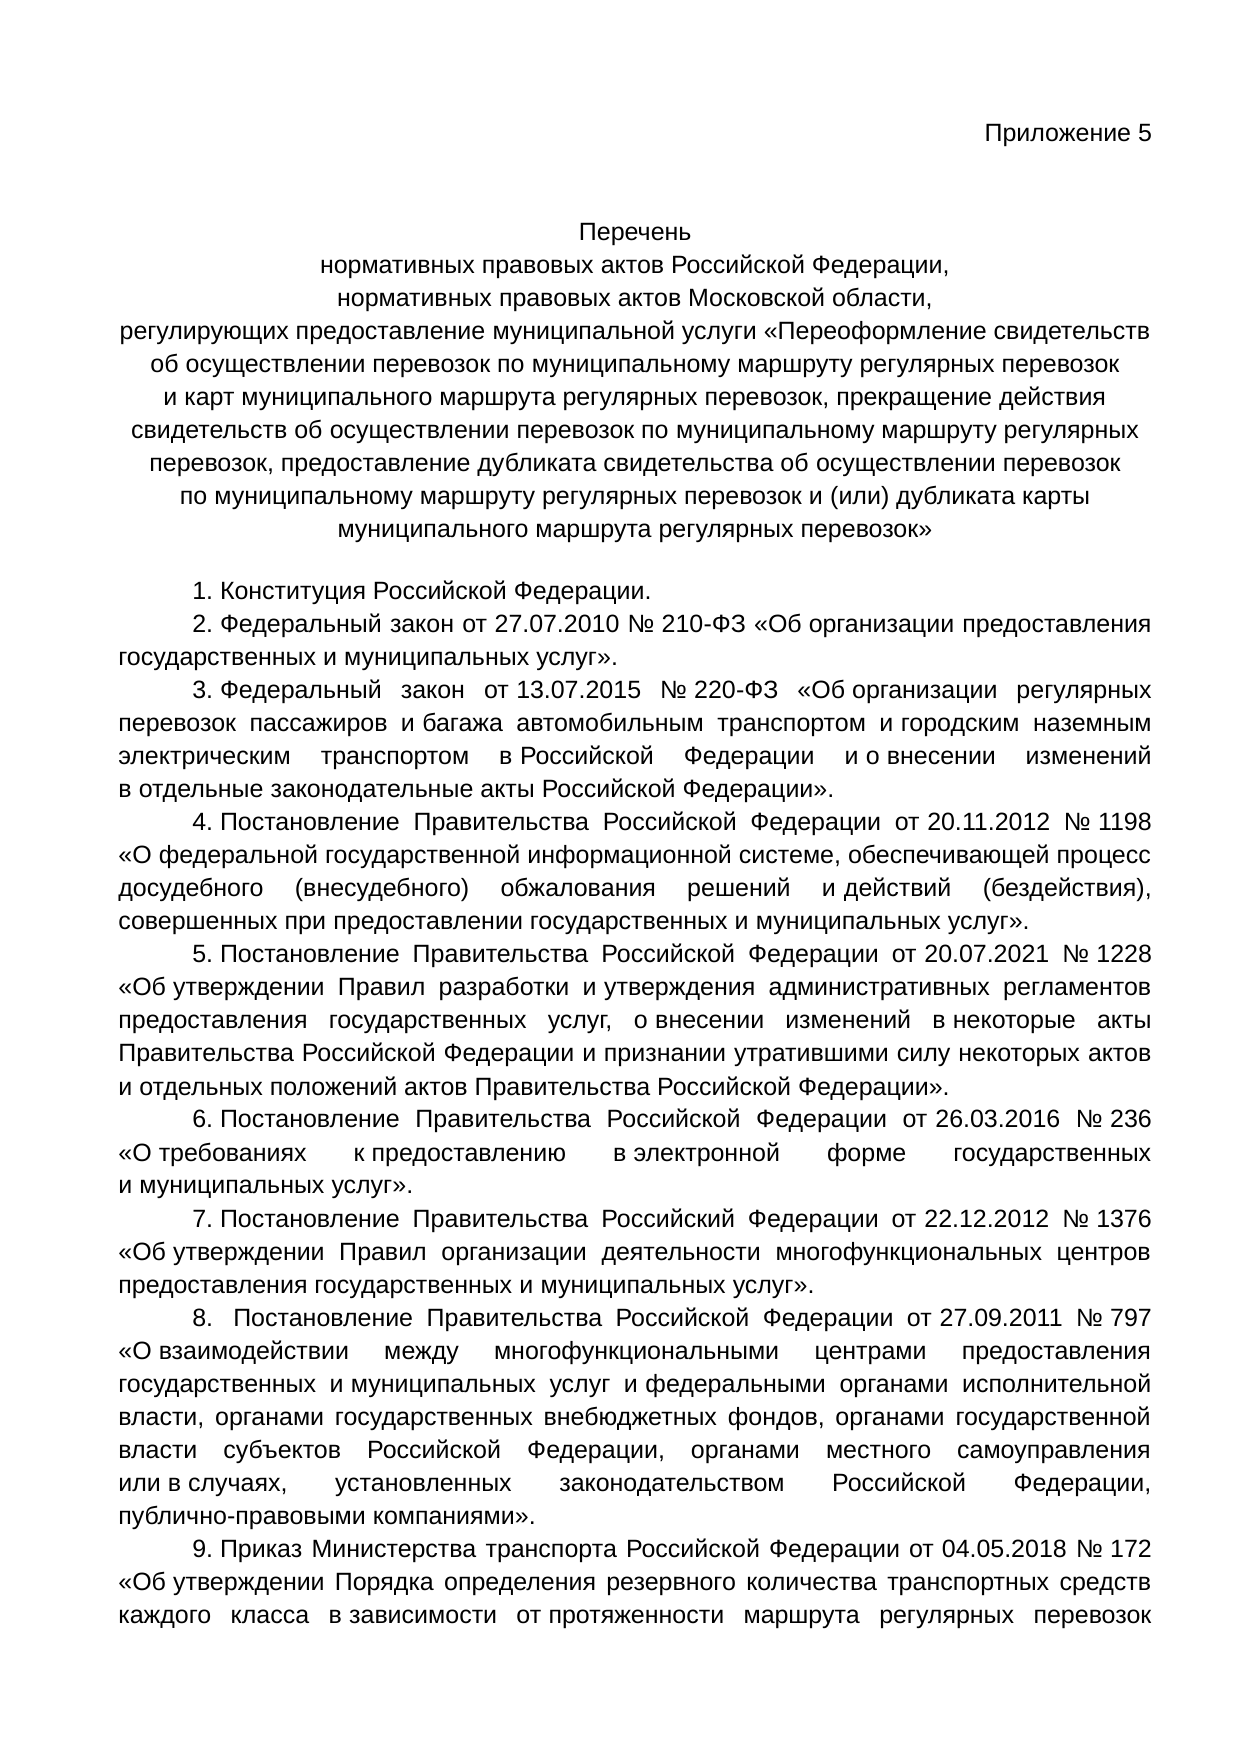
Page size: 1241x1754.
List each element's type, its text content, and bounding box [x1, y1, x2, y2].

text 3. Федеральный закон от 13.07.2015 № 220⁠-⁠ФЗ «Об организации регулярных перевозок пассажиров и багажа автомобильным транспортом и городским наземным электрическим транспортом в Российской Федерации и о внесении изменений в отдельные законодательные акты Российской Федерации». [118, 675, 1152, 803]
text 1. Конституция Российской Федерации. [118, 576, 1152, 605]
text Приложение 5 [118, 118, 1152, 147]
text 2. Федеральный закон от 27.07.2010 № 210⁠-⁠ФЗ «Об организации предоставления государственных и муниципальных услуг». [118, 609, 1152, 671]
text Перечень нормативных правовых актов Российской Федерации, нормативных правовых актов Московской области, регулирующих предоставление муниципальной услуги «Переоформление свидетельств об осуществлении перевозок по муниципальному маршруту регулярных перевозок и карт муниципального маршрута регулярных перевозок, прекращение действия свидетельств об осуществлении перевозок по муниципальному маршруту регулярных перевозок, предоставление дубликата свидетельства об осуществлении перевозок по муниципальному маршруту регулярных перевозок и (или) дубликата карты муниципального маршрута регулярных перевозок» [118, 217, 1152, 543]
text 5. Постановление Правительства Российской Федерации от 20.07.2021 № 1228 «Об утверждении Правил разработки и утверждения административных регламентов предоставления государственных услуг, о внесении изменений в некоторые акты Правительства Российской Федерации и признании утратившими силу некоторых актов и отдельных положений актов Правительства Российской Федерации». [118, 939, 1152, 1100]
text 7. Постановление Правительства Российский Федерации от 22.12.2012 № 1376 «Об утверждении Правил организации деятельности многофункциональных центров предоставления государственных и муниципальных услуг». [118, 1203, 1152, 1298]
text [118, 1534, 1152, 1628]
text 8. Постановление Правительства Российской Федерации от 27.09.2011 № 797 «О взаимодействии между многофункциональными центрами предоставления государственных и муниципальных услуг и федеральными органами исполнительной власти, органами государственных внебюджетных фондов, органами государственной власти субъектов Российской Федерации, органами местного самоуправления или в случаях, установленных законодательством Российской Федерации, публично⁠-⁠правовыми компаниями». [118, 1303, 1152, 1529]
text 6. Постановление Правительства Российской Федерации от 26.03.2016 № 236 «О требованиях к предоставлению в электронной форме государственных и муниципальных услуг». [118, 1104, 1152, 1199]
text 4. Постановление Правительства Российской Федерации от 20.11.2012 № 1198 «О федеральной государственной информационной системе, обеспечивающей процесс досудебного (внесудебного) обжалования решений и действий (бездействия), совершенных при предоставлении государственных и муниципальных услуг». [118, 807, 1152, 935]
